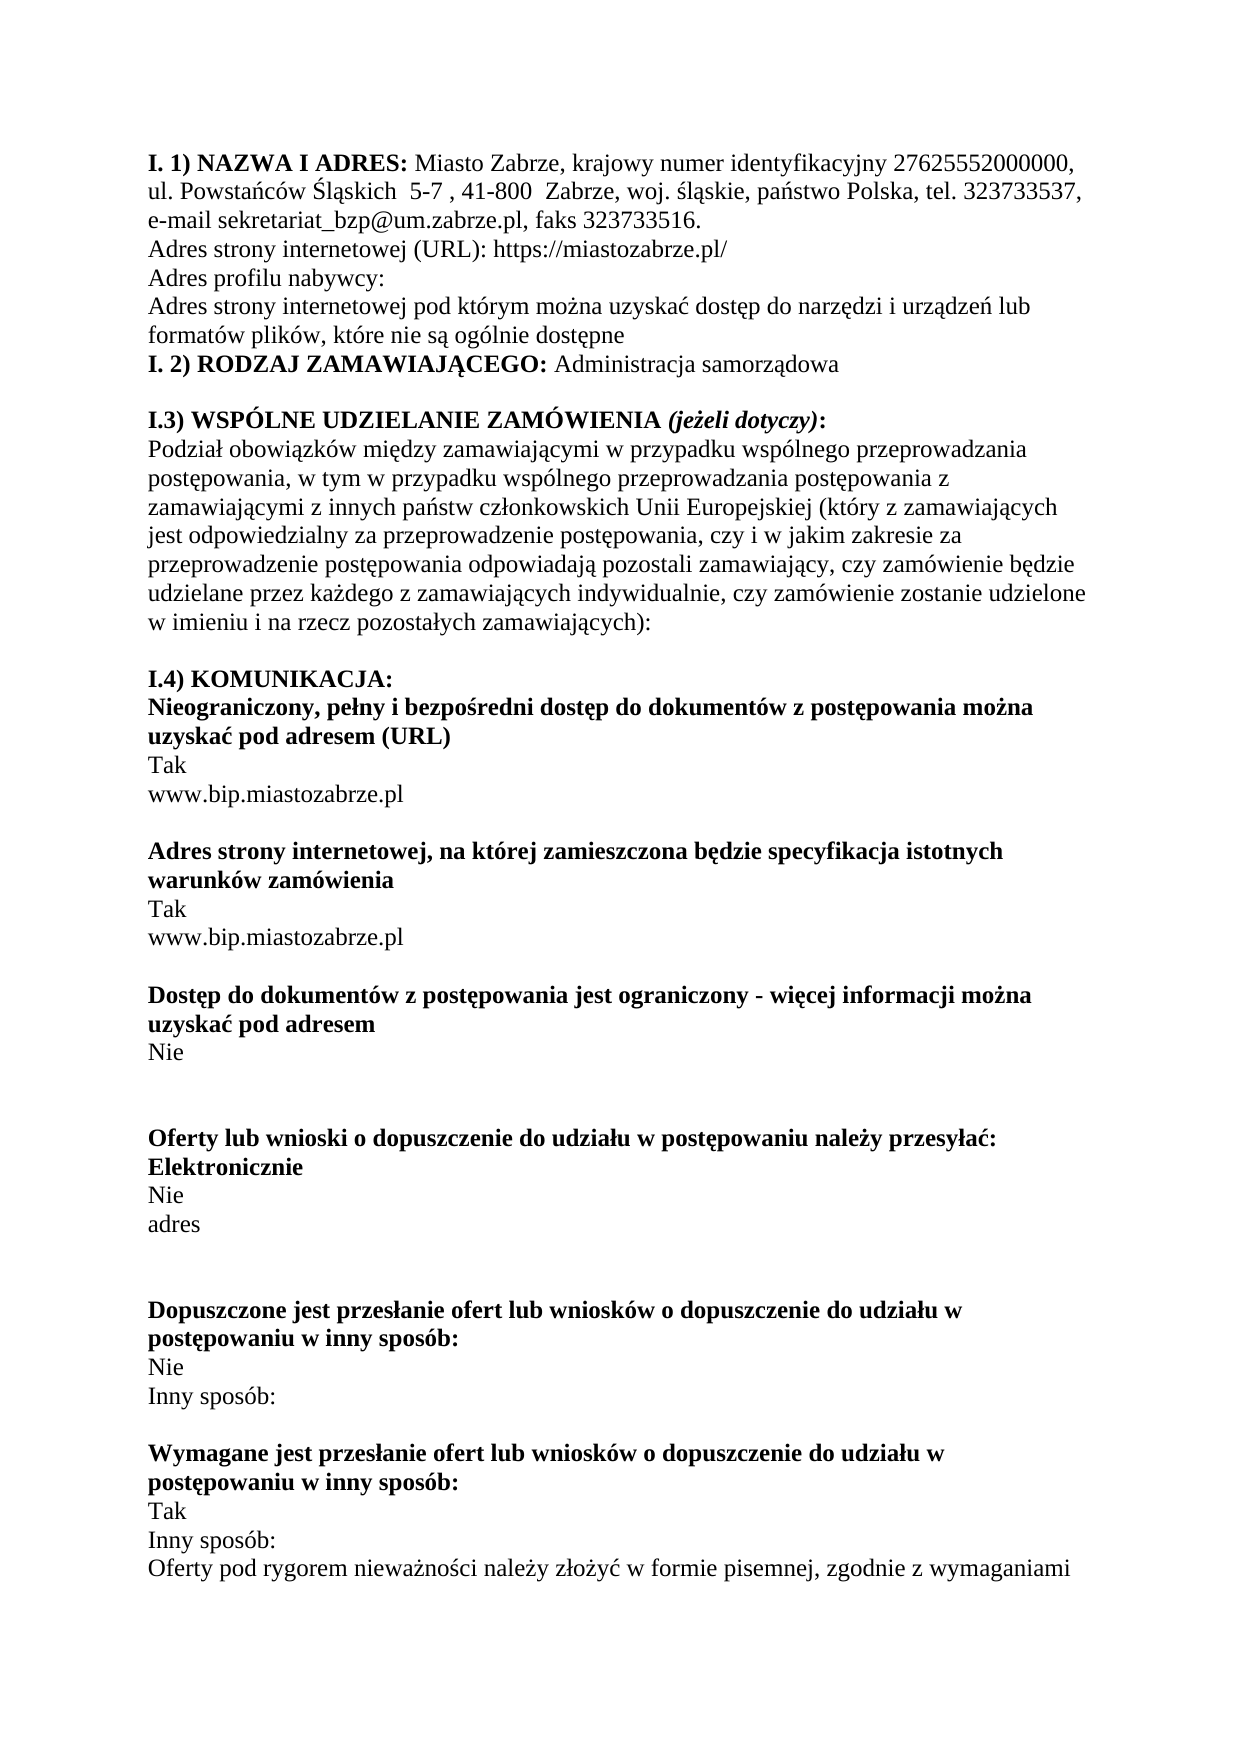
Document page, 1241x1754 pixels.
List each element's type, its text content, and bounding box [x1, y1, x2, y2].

text Tak www.bip.miastozabrze.pl [148, 750, 1093, 807]
text I.4) KOMUNIKACJA: Nieograniczony, pełny i bezpośredni dostęp do dokumentów z postępowania można uzyskać pod adresem (URL) [148, 664, 1093, 750]
text I. 2) RODZAJ ZAMAWIAJĄCEGO: Administracja samorządowa [148, 349, 1093, 406]
text Tak www.bip.miastozabrze.pl [148, 894, 1093, 951]
text I. 1) NAZWA I ADRES: Miasto Zabrze, krajowy numer identyfikacyjny 27625552000000, ul. Powstańców Śląskich 5-7 , 41-800 Zabrze, woj. śląskie, państwo Polska, tel. 323733537, e-mail sekretariat_bzp@um.zabrze.pl, faks 323733516. Adres strony internetowej (URL): https://miastozabrze.pl/ Adres profilu nabywcy: Adres strony internetowej pod którym można uzyskać dostęp do narzędzi i urządzeń lub formatów plików, które nie są ogólnie dostępne [148, 148, 1093, 349]
text Adres strony internetowej, na której zamieszczona będzie specyfikacja istotnych warunków zamówienia [148, 807, 1093, 894]
text Nie adres [148, 1180, 1093, 1266]
text Dostęp do dokumentów z postępowania jest ograniczony - więcej informacji można uzyskać pod adresem [148, 951, 1093, 1037]
text Podział obowiązków między zamawiającymi w przypadku wspólnego przeprowadzania postępowania, w tym w przypadku wspólnego przeprowadzania postępowania z zamawiającymi z innych państw członkowskich Unii Europejskiej (który z zamawiających jest odpowiedzialny za przeprowadzenie postępowania, czy i w jakim zakresie za przeprowadzenie postępowania odpowiadają pozostali zamawiający, czy zamówienie będzie udzielane przez każdego z zamawiających indywidualnie, czy zamówienie zostanie udzielone w imieniu i na rzecz pozostałych zamawiających): [148, 434, 1093, 664]
text Nie [148, 1037, 1093, 1094]
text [148, 1295, 1093, 1582]
text Oferty lub wnioski o dopuszczenie do udziału w postępowaniu należy przesyłać: Elektronicznie [148, 1094, 1093, 1180]
text I.3) WSPÓLNE UDZIELANIE ZAMÓWIENIA (jeżeli dotyczy): [148, 406, 1093, 434]
